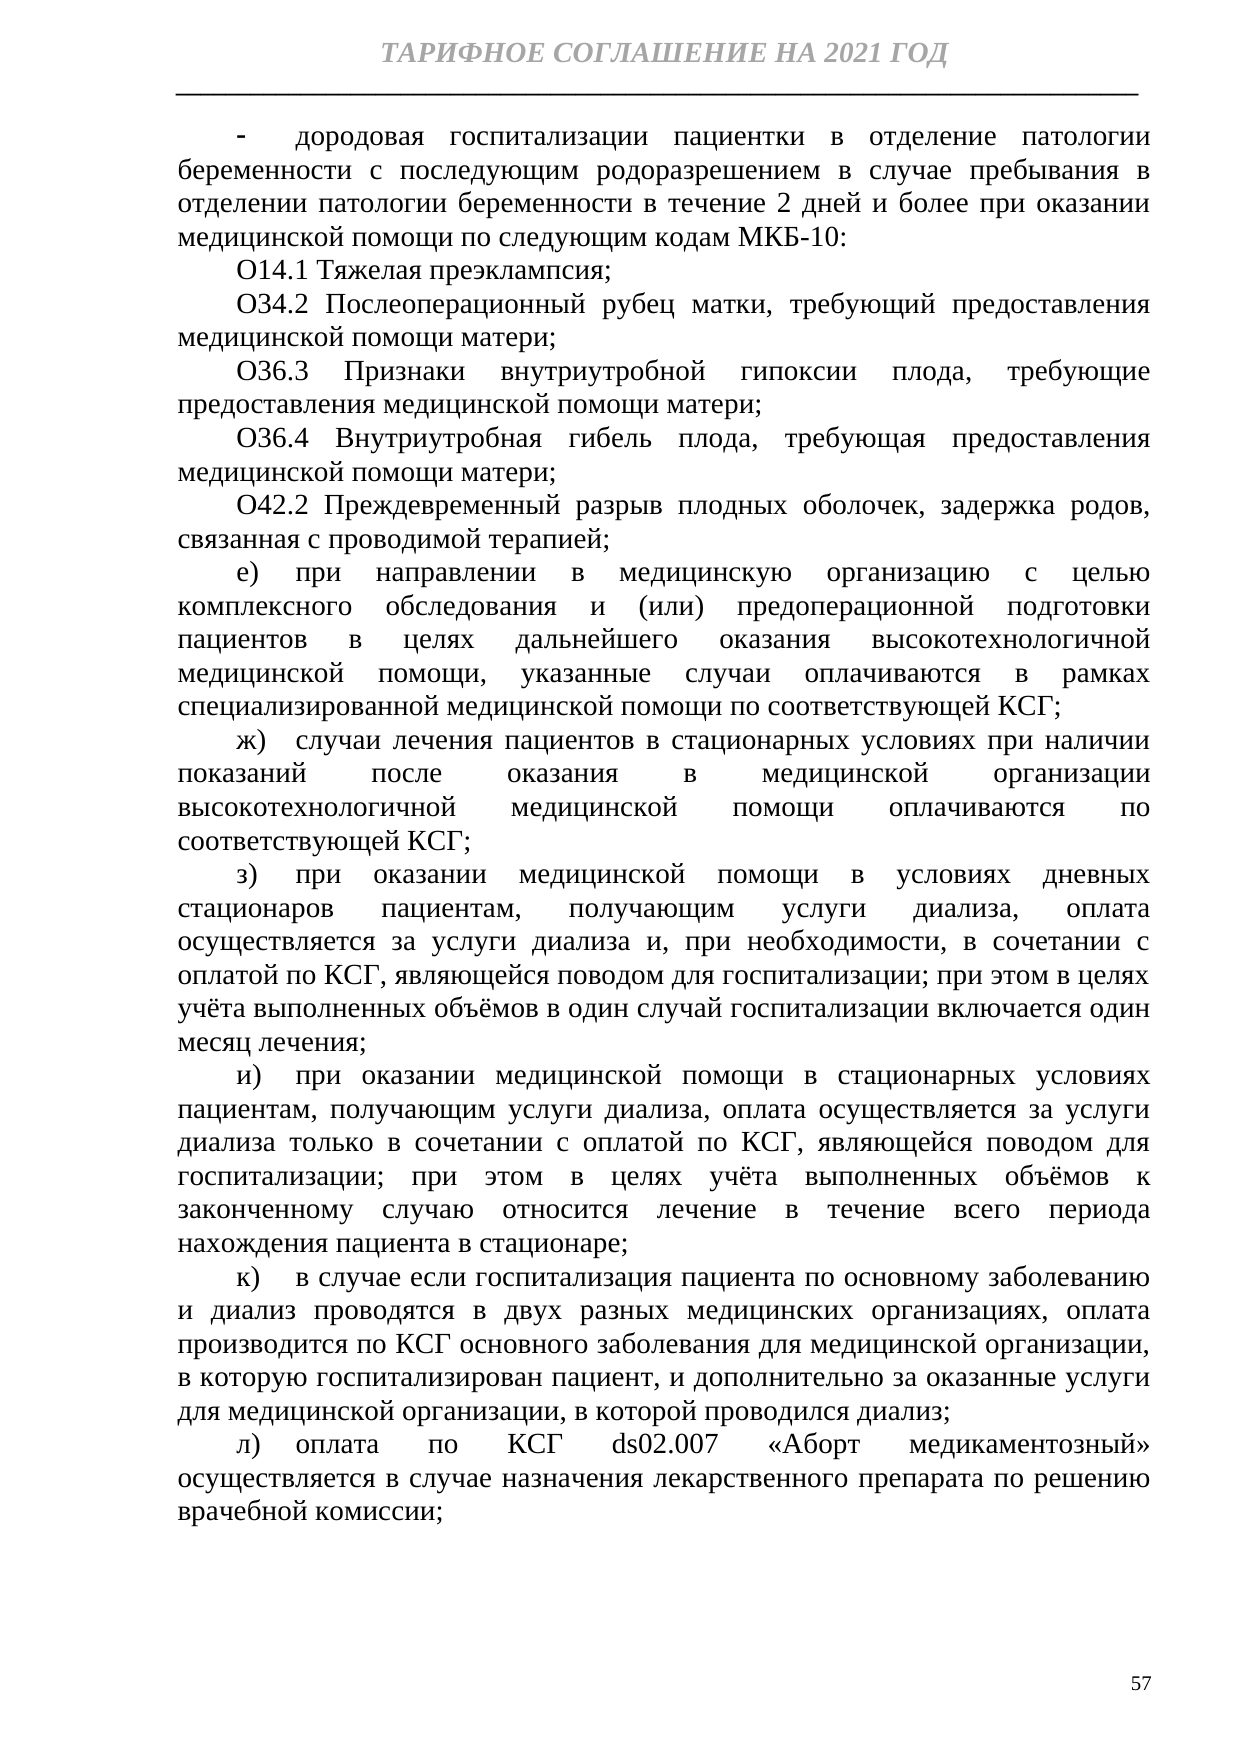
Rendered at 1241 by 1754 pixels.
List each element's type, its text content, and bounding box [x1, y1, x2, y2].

title О14.1 Тяжелая преэклампсия; [177, 252, 1152, 286]
title при направлении в медицинскую организацию с целью комплексного обследования и (или) предоперационной подготовки пациентов в целях дальнейшего оказания высокотехнологичной медицинской помощи, указанные случаи оплачиваются в рамках специализированной медицинской помощи по соответствующей КСГ; [177, 554, 1152, 722]
title случаи лечения пациентов в стационарных условиях при наличии показаний после оказания в медицинской организации высокотехнологичной медицинской помощи оплачиваются по соответствующей КСГ; [177, 722, 1152, 856]
title О34.2 Послеоперационный рубец матки, требующий предоставления медицинской помощи матери; [177, 286, 1152, 353]
title при оказании медицинской помощи в стационарных условиях пациентам, получающим услуги диализа, оплата осуществляется за услуги диализа только в сочетании с оплатой по КСГ, являющейся поводом для госпитализации; при этом в целях учёта выполненных объёмов к законченному случаю относится лечение в течение всего периода нахождения пациента в стационаре; [177, 1057, 1152, 1259]
title дородовая госпитализации пациентки в отделение патологии беременности с последующим родоразрешением в случае пребывания в отделении патологии беременности в течение 2 дней и более при оказании медицинской помощи по следующим кодам МКБ-10: [177, 118, 1152, 252]
title О42.2 Преждевременный разрыв плодных оболочек, задержка родов, связанная с проводимой терапией; [177, 487, 1152, 554]
title О36.4 Внутриутробная гибель плода, требующая предоставления медицинской помощи матери; [177, 420, 1152, 487]
title оплата по КСГ ds02.007 «Аборт медикаментозный» осуществляется в случае назначения лекарственного препарата по решению врачебной комиссии; [177, 1426, 1152, 1527]
title О36.3 Признаки внутриутробной гипоксии плода, требующие предоставления медицинской помощи матери; [177, 353, 1152, 420]
title в случае если госпитализация пациента по основному заболеванию и диализ проводятся в двух разных медицинских организациях, оплата производится по КСГ основного заболевания для медицинской организации, в которую госпитализирован пациент, и дополнительно за оказанные услуги для медицинской организации, в которой проводился диализ; [177, 1259, 1152, 1426]
title при оказании медицинской помощи в условиях дневных стационаров пациентам, получающим услуги диализа, оплата осуществляется за услуги диализа и, при необходимости, в сочетании с оплатой по КСГ, являющейся поводом для госпитализации; при этом в целях учёта выполненных объёмов в один случай госпитализации включается один месяц лечения; [177, 856, 1152, 1057]
